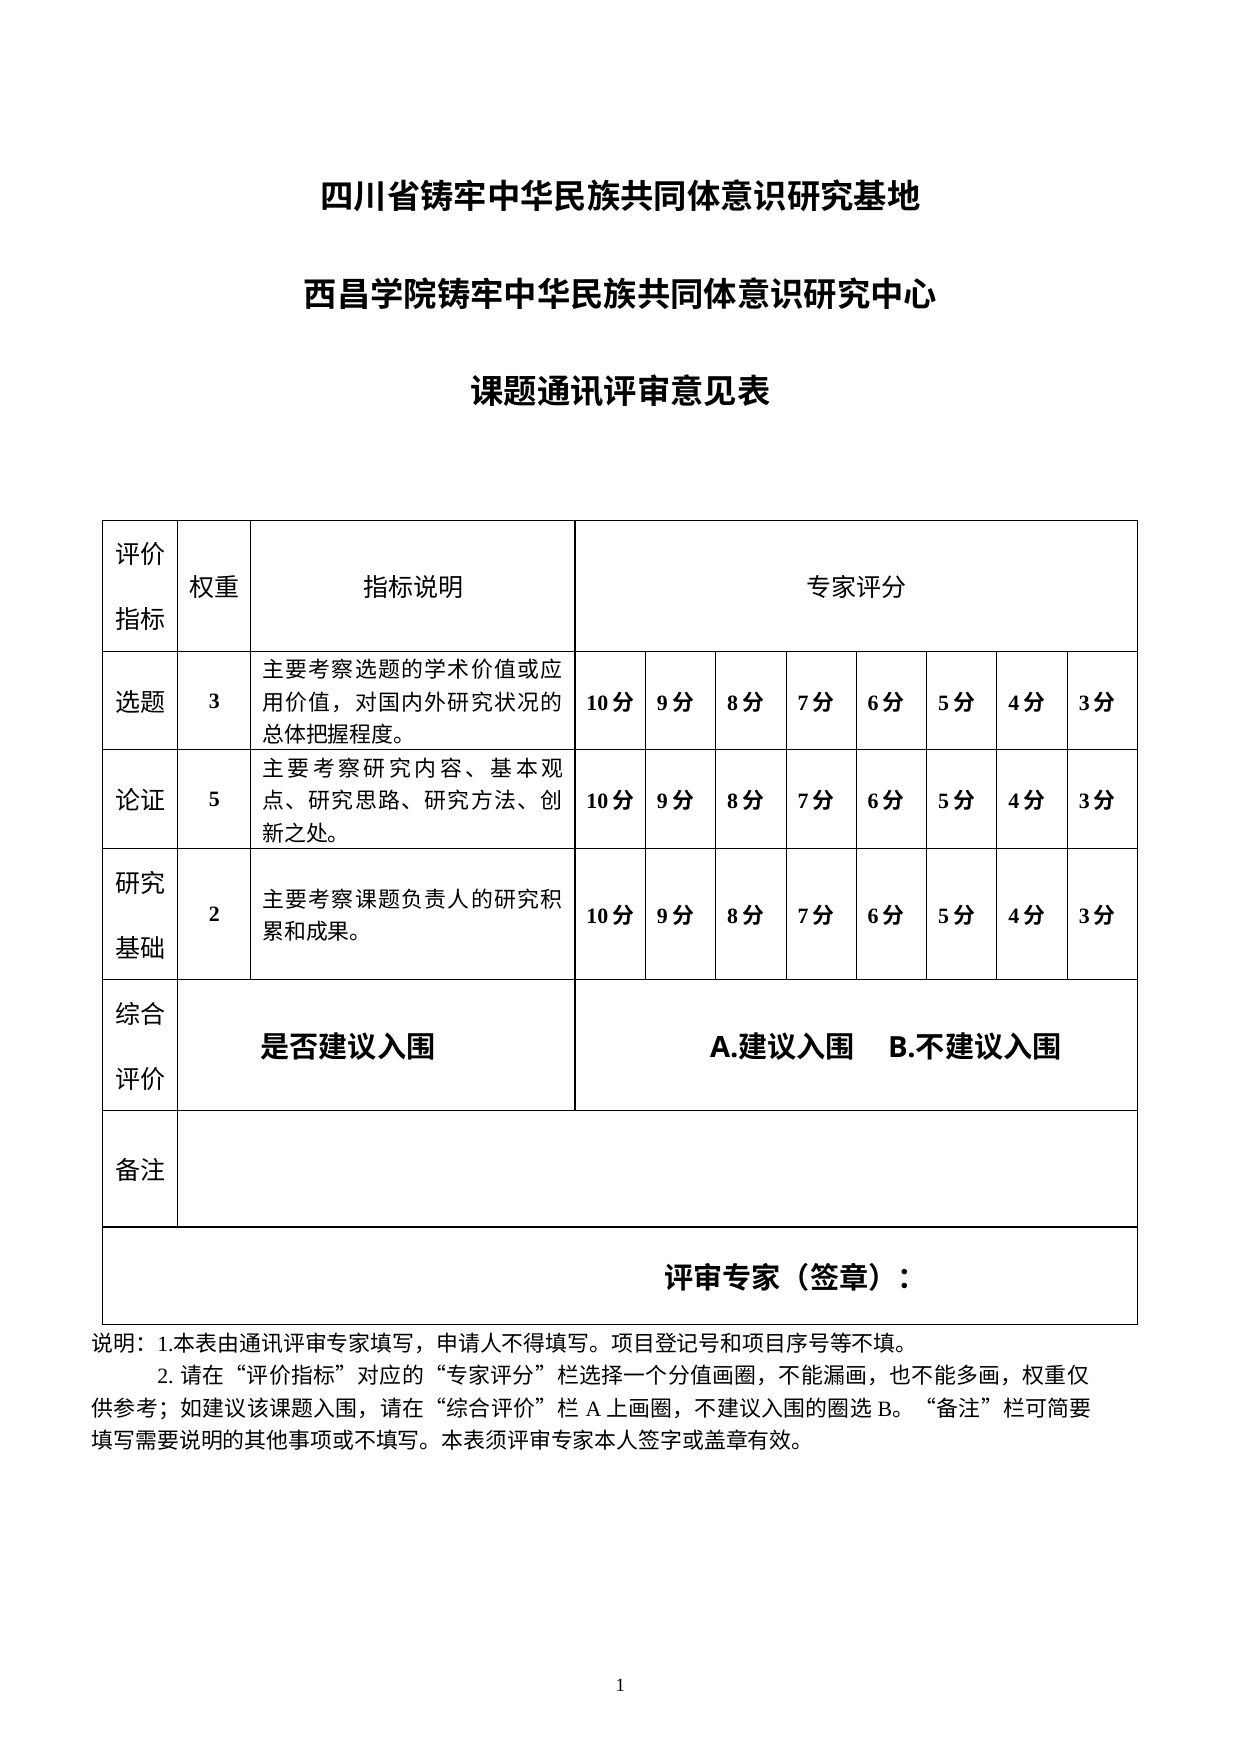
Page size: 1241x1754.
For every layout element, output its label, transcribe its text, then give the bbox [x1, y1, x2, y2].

table_cell 4分 [997, 750, 1067, 848]
text 说明：1.本表由通讯评审专家填写，申请人不得填写。项目登记号和项目序号等不填。 [91, 1325, 1092, 1358]
table_cell 5分 [927, 750, 996, 848]
text 课题通讯评审意见表 [148, 357, 1092, 422]
table_cell 10分 [576, 652, 645, 749]
table_cell 选题 [103, 652, 177, 749]
table_cell 研究基础 [103, 849, 177, 979]
table_cell 10分 [576, 750, 645, 848]
table_header 评价 指标 [103, 521, 177, 651]
table_cell 3分 [1068, 652, 1137, 749]
table_cell 综合 评价 [103, 980, 177, 1110]
table_cell 论证 [103, 750, 177, 848]
table_cell 9分 [646, 750, 715, 848]
table_cell 4分 [997, 849, 1067, 979]
table_cell 5分 [927, 849, 996, 979]
table_cell 7分 [787, 849, 856, 979]
table_cell 9分 [646, 849, 715, 979]
table_header 权重 [178, 521, 250, 651]
table_cell 6分 [857, 652, 926, 749]
table_cell 3 [178, 652, 250, 749]
table_cell 5 [178, 750, 250, 848]
table_cell 主要考察选题的学术价值或应用价值，对国内外研究状况的总体把握程度。 [251, 652, 574, 749]
table_cell A.建议入围 B.不建议入围 [576, 980, 1137, 1110]
list 请在“评价指标”对应的“专家评分”栏选择一个分值画圈，不能漏画，也不能多画，权重仅供参考；如建议该课题入围，请在“综合评价”栏A上画圈，不建议入围的圈选B。“备注”栏可简要填写需要说明的其他事项或不填写。本表须评审专家本人签字或盖章有效。 [91, 1358, 1092, 1455]
table_cell 备注 [103, 1111, 177, 1226]
table_cell 是否建议入围 [178, 980, 574, 1110]
table_cell 9分 [646, 652, 715, 749]
text 西昌学院铸牢中华民族共同体意识研究中心 [148, 259, 1092, 324]
table_cell 3分 [1068, 849, 1137, 979]
table_cell 4分 [997, 652, 1067, 749]
table_header 专家评分 [576, 521, 1137, 651]
table_cell 8分 [716, 750, 786, 848]
table_cell 10分 [576, 849, 645, 979]
table_cell 6分 [857, 750, 926, 848]
table_cell 3分 [1068, 750, 1137, 848]
table_cell 主要考察课题负责人的研究积累和成果。 [251, 849, 574, 979]
text 四川省铸牢中华民族共同体意识研究基地 [148, 162, 1092, 227]
table_header 指标说明 [251, 521, 574, 651]
table_cell 8分 [716, 652, 786, 749]
table_cell 6分 [857, 849, 926, 979]
table_cell 7分 [787, 652, 856, 749]
table_cell 7分 [787, 750, 856, 848]
table_cell 评审专家（签章）： [103, 1228, 1137, 1324]
table_cell [178, 1111, 1137, 1226]
table_cell 2 [178, 849, 250, 979]
table_cell 5分 [927, 652, 996, 749]
table_cell 8分 [716, 849, 786, 979]
table_cell 主要考察研究内容、基本观点、研究思路、研究方法、创新之处。 [251, 750, 574, 848]
